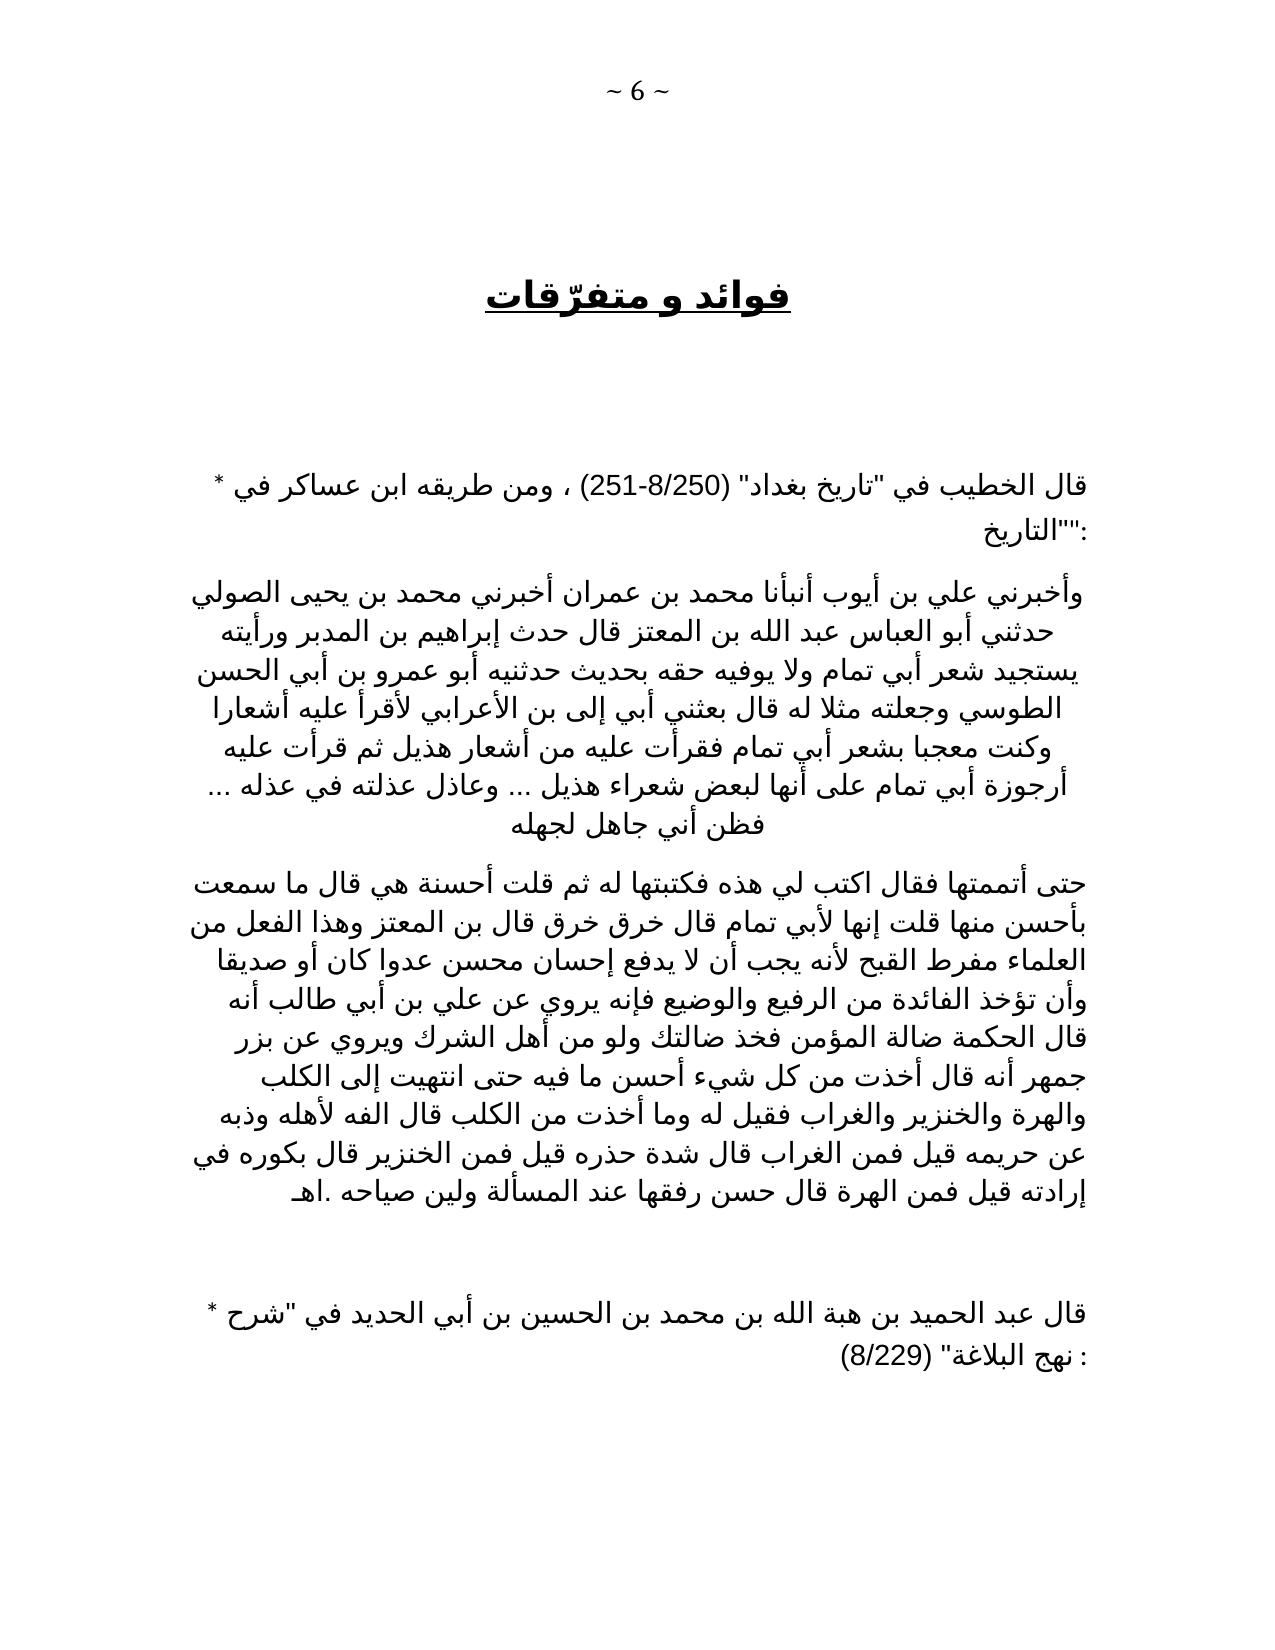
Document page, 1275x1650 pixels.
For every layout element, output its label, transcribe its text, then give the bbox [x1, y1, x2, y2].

text * قال الخطيب في "تاريخ بغداد" (8/250-251) ، ومن طريقه ابن عساكر في "التاريخ": [187, 467, 1087, 549]
text * قال عبد الحميد بن هبة الله بن محمد بن الحسين بن أبي الحديد في "شرح نهج البلاغة" (8/229) : [187, 1296, 1087, 1372]
text فوائد و متفرّقات [187, 273, 1087, 317]
text حتى أتممتها فقال اكتب لي هذه فكتبتها له ثم قلت أحسنة هي قال ما سمعت بأحسن منها قلت إنها لأبي تمام قال خرق خرق قال بن المعتز وهذا الفعل من العلماء مفرط القبح لأنه يجب أن لا يدفع إحسان محسن عدوا كان أو صديقا وأن تؤخذ الفائدة من الرفيع والوضيع فإنه يروي عن علي بن أبي طالب أنه قال الحكمة ضالة المؤمن فخذ ضالتك ولو من أهل الشرك ويروي عن بزر جمهر أنه قال أخذت من كل شيء أحسن ما فيه حتى انتهيت إلى الكلب والهرة والخنزير والغراب فقيل له وما أخذت من الكلب قال الفه لأهله وذبه عن حريمه قيل فمن الغراب قال شدة حذره قيل فمن الخنزير قال بكوره في إرادته قيل فمن الهرة قال حسن رفقها عند المسألة ولين صياحه .اهـ [187, 866, 1087, 1208]
text وأخبرني علي بن أيوب أنبأنا محمد بن عمران أخبرني محمد بن يحيى الصولي حدثني أبو العباس عبد الله بن المعتز قال حدث إبراهيم بن المدبر ورأيته يستجيد شعر أبي تمام ولا يوفيه حقه بحديث حدثنيه أبو عمرو بن أبي الحسن الطوسي وجعلته مثلا له قال بعثني أبي إلى بن الأعرابي لأقرأ عليه أشعارا وكنت معجبا بشعر أبي تمام فقرأت عليه من أشعار هذيل ثم قرأت عليه أرجوزة أبي تمام على أنها لبعض شعراء هذيل ... وعاذل عذلته في عذله ... فظن أني جاهل لجهله [187, 576, 1087, 840]
